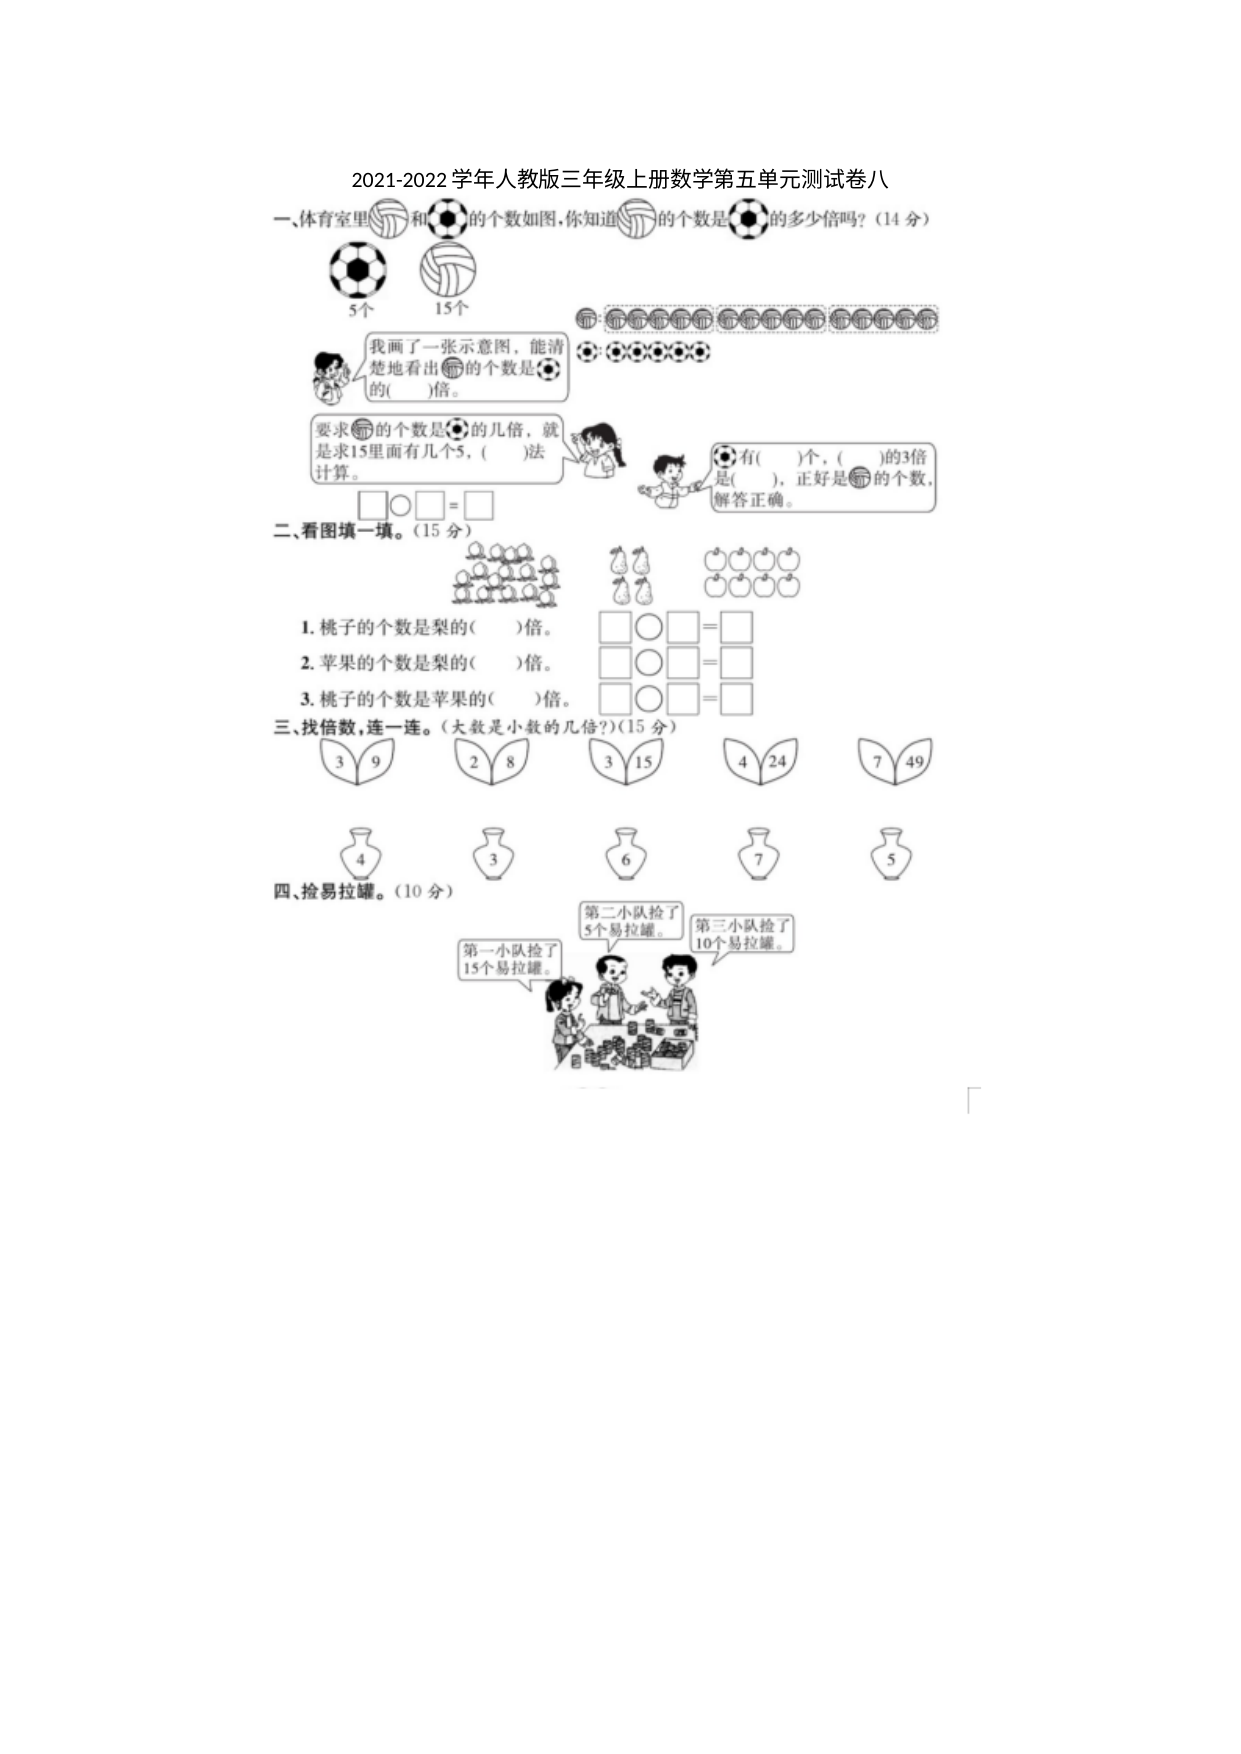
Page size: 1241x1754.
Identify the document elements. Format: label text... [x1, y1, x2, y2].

picture [259, 194, 982, 1136]
text 2021-2022学年人教版三年级上册数学第五单元测试卷八 [187, 162, 1053, 194]
